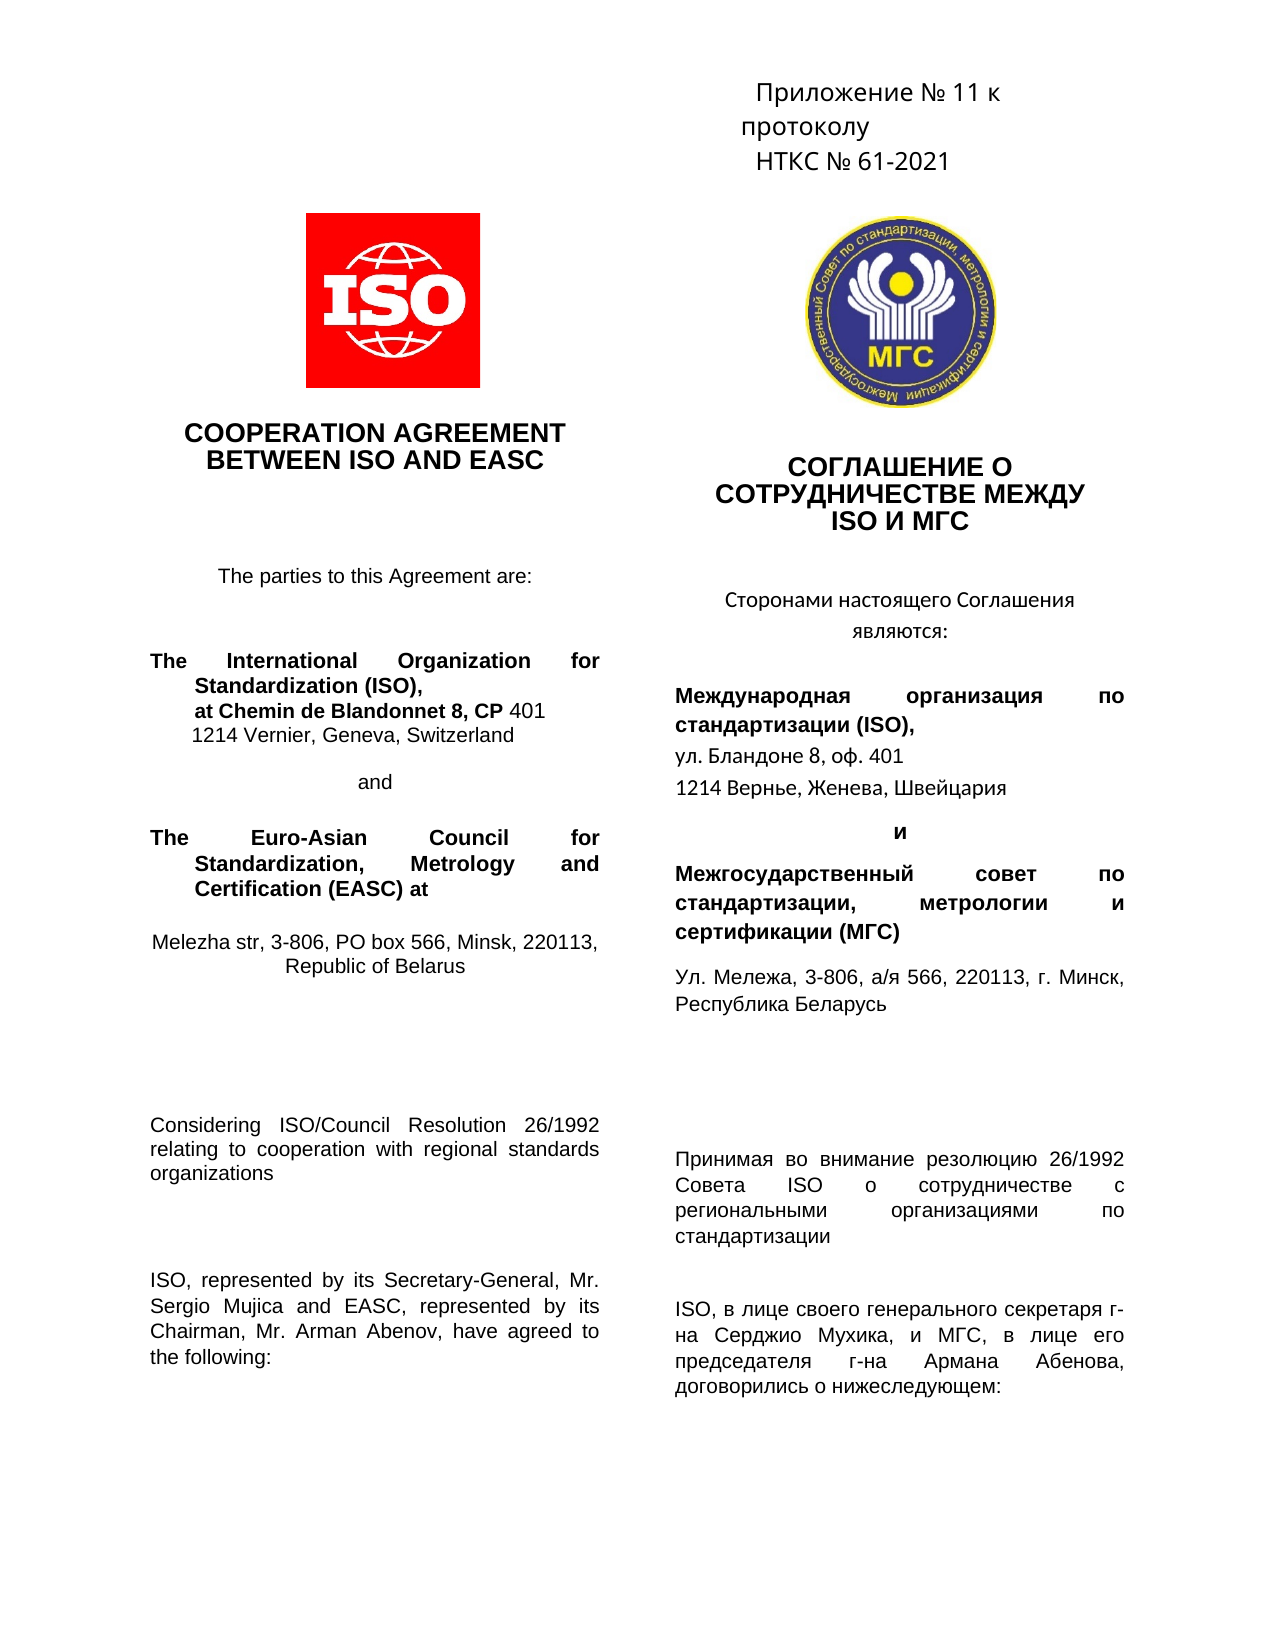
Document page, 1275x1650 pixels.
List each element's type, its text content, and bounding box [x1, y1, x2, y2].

text ISO, в лице своего генерального секретаря г-на Серджио Мухика, и МГС, в лице его председателя г-на Армана Абенова, договорились о нижеследующем: [675, 1297, 1125, 1398]
picture [306, 213, 481, 388]
text Ул. Мележа, 3-806, а/я 566, 220113, г. Минск, Республика Беларусь [675, 964, 1125, 1016]
text Considering ISO/Council Resolution 26/1992 relating to cooperation with regional standards organizations [150, 1113, 600, 1185]
text The parties to this Agreement are: [150, 566, 600, 587]
text Melezha str, 3-806, PO box 566, Minsk, 220113, Republic of Belarus [150, 930, 600, 978]
text and [150, 747, 600, 800]
text Сторонами настоящего Соглашения являются: [675, 586, 1125, 644]
picture [805, 216, 997, 408]
text at Chemin de Blandonnet 8, CP 401 [194, 698, 600, 723]
text ISO И МГС [675, 508, 1125, 536]
text 1214 Vernier, Geneva, Switzerland [106, 723, 600, 747]
text СОГЛАШЕНИЕ О СОТРУДНИЧЕСТВЕ МЕЖДУ [675, 454, 1125, 508]
text COOPERATION AGREEMENT BETWEEN ISO AND EASC [150, 420, 600, 474]
text ул. Бландоне 8, оф. 401 [675, 741, 1125, 769]
text The International Organization for Standardization (ISO), [150, 648, 600, 698]
text Межгосударственный совет по стандартизации, метрологии и сертификации (МГС) [675, 861, 1125, 944]
text и [675, 818, 1125, 844]
text 1214 Вернье, Женева, Швейцария [675, 773, 1125, 802]
text Принимая во внимание резолюцию 26/1992 Совета ISO о сотрудничестве с региональными организациями по стандартизации [675, 1147, 1125, 1248]
text Международная организация по стандартизации (ISO), [675, 683, 1125, 738]
text ISO, represented by its Secretary-General, Mr. Sergio Mujica and EASC, represented by its Chairman, Mr. Arman Abenov, have agreed to the following: [150, 1267, 600, 1369]
text The Euro-Asian Council for Standardization, Metrology and Certification (EASC) at [150, 825, 600, 901]
